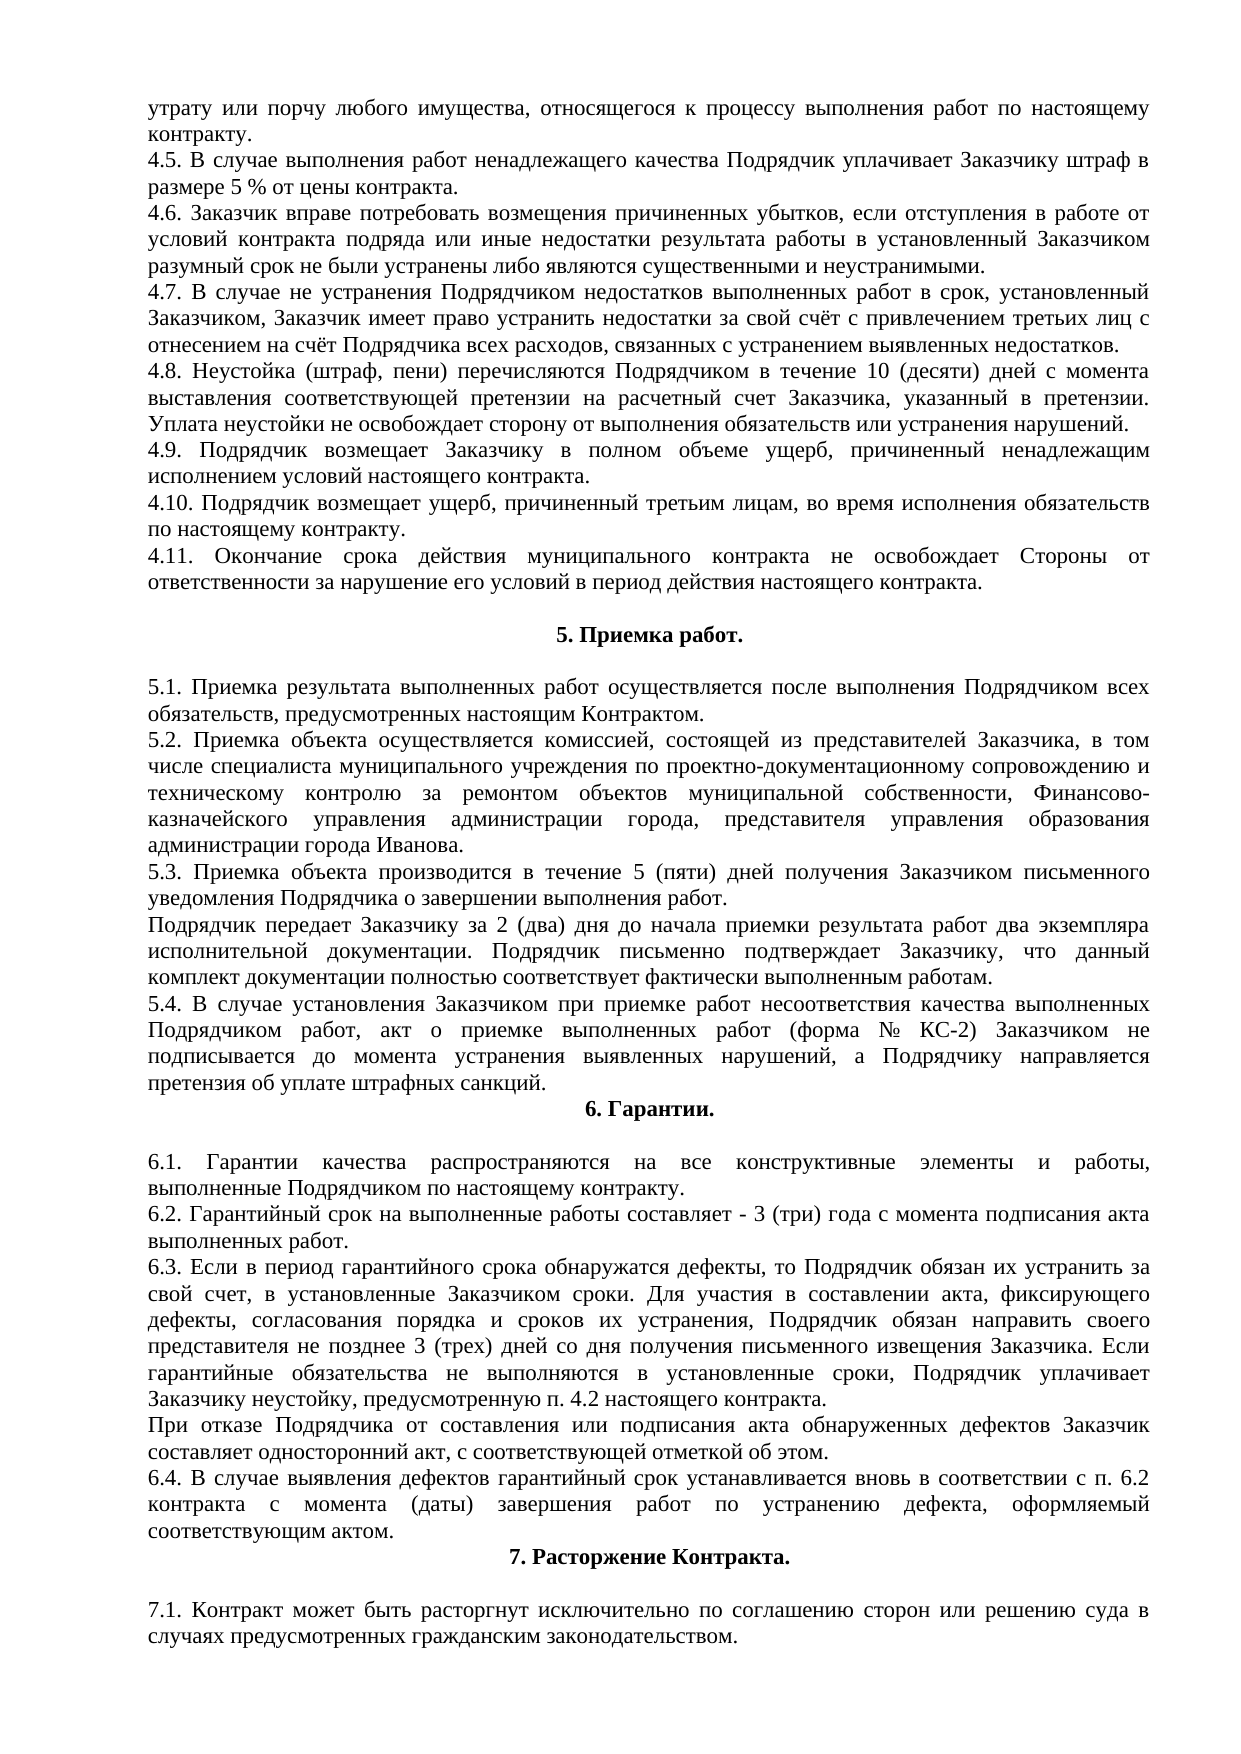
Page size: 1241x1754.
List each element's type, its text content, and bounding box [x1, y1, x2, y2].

text 7. Расторжение Контракта. [148, 1543, 1152, 1569]
text 5.3. Приемка объекта производится в течение 5 (пяти) дней получения Заказчиком письменного уведомления Подрядчика о завершении выполнения работ. [148, 858, 1152, 911]
text 5. Приемка работ. [148, 621, 1152, 647]
text 7.1. Контракт может быть расторгнут исключительно по соглашению сторон или решению суда в случаях предусмотренных гражданским законодательством. [148, 1596, 1152, 1648]
text 4.7. В случае не устранения Подрядчиком недостатков выполненных работ в срок, установленный Заказчиком, Заказчик имеет право устранить недостатки за свой счёт с привлечением третьих лиц с отнесением на счёт Подрядчика всех расходов, связанных с устранением выявленных недостатков. [148, 278, 1152, 357]
text 6.3. Если в период гарантийного срока обнаружатся дефекты, то Подрядчик обязан их устранить за свой счет, в установленные Заказчиком сроки. Для участия в составлении акта, фиксирующего дефекты, согласования порядка и сроков их устранения, Подрядчик обязан направить своего представителя не позднее 3 (трех) дней со дня получения письменного извещения Заказчика. Если гарантийные обязательства не выполняются в установленные сроки, Подрядчик уплачивает Заказчику неустойку, предусмотренную п. 4.2 настоящего контракта. [148, 1253, 1152, 1411]
text 6.2. Гарантийный срок на выполненные работы составляет - 3 (три) года с момента подписания акта выполненных работ. [148, 1201, 1152, 1253]
text 4.9. Подрядчик возмещает Заказчику в полном объеме ущерб, причиненный ненадлежащим исполнением условий настоящего контракта. [148, 436, 1152, 489]
text 5.4. В случае установления Заказчиком при приемке работ несоответствия качества выполненных Подрядчиком работ, акт о приемке выполненных работ (форма № КС-2) Заказчиком не подписывается до момента устранения выявленных нарушений, а Подрядчику направляется претензия об уплате штрафных санкций. [148, 990, 1152, 1095]
text 4.6. Заказчик вправе потребовать возмещения причиненных убытков, если отступления в работе от условий контракта подряда или иные недостатки результата работы в установленный Заказчиком разумный срок не были устранены либо являются существенными и неустранимыми. [148, 199, 1152, 278]
text 5.1. Приемка результата выполненных работ осуществляется после выполнения Подрядчиком всех обязательств, предусмотренных настоящим Контрактом. [148, 673, 1152, 726]
text 5.2. Приемка объекта осуществляется комиссией, состоящей из представителей Заказчика, в том числе специалиста муниципального учреждения по проектно-документационному сопровождению и техническому контролю за ремонтом объектов муниципальной собственности, Финансово-казначейского управления администрации города, представителя управления образования администрации города Иванова. [148, 726, 1152, 858]
text 4.8. Неустойка (штраф, пени) перечисляются Подрядчиком в течение 10 (десяти) дней с момента выставления соответствующей претензии на расчетный счет Заказчика, указанный в претензии. Уплата неустойки не освобождает сторону от выполнения обязательств или устранения нарушений. [148, 357, 1152, 436]
text Подрядчик передает Заказчику за 2 (два) дня до начала приемки результата работ два экземпляра исполнительной документации. Подрядчик письменно подтверждает Заказчику, что данный комплект документации полностью соответствует фактически выполненным работам. [148, 911, 1152, 990]
text 6.4. В случае выявления дефектов гарантийный срок устанавливается вновь в соответствии с п. 6.2 контракта с момента (даты) завершения работ по устранению дефекта, оформляемый соответствующим актом. [148, 1464, 1152, 1543]
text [148, 94, 1152, 146]
text 4.10. Подрядчик возмещает ущерб, причиненный третьим лицам, во время исполнения обязательств по настоящему контракту. [148, 489, 1152, 542]
text При отказе Подрядчика от составления или подписания акта обнаруженных дефектов Заказчик составляет односторонний акт, с соответствующей отметкой об этом. [148, 1411, 1152, 1464]
text 4.11. Окончание срока действия муниципального контракта не освобождает Стороны от ответственности за нарушение его условий в период действия настоящего контракта. [148, 542, 1152, 594]
text 6.1. Гарантии качества распространяются на все конструктивные элементы и работы, выполненные Подрядчиком по настоящему контракту. [148, 1148, 1152, 1201]
text 6. Гарантии. [148, 1095, 1152, 1121]
text 4.5. В случае выполнения работ ненадлежащего качества Подрядчик уплачивает Заказчику штраф в размере 5 % от цены контракта. [148, 146, 1152, 199]
